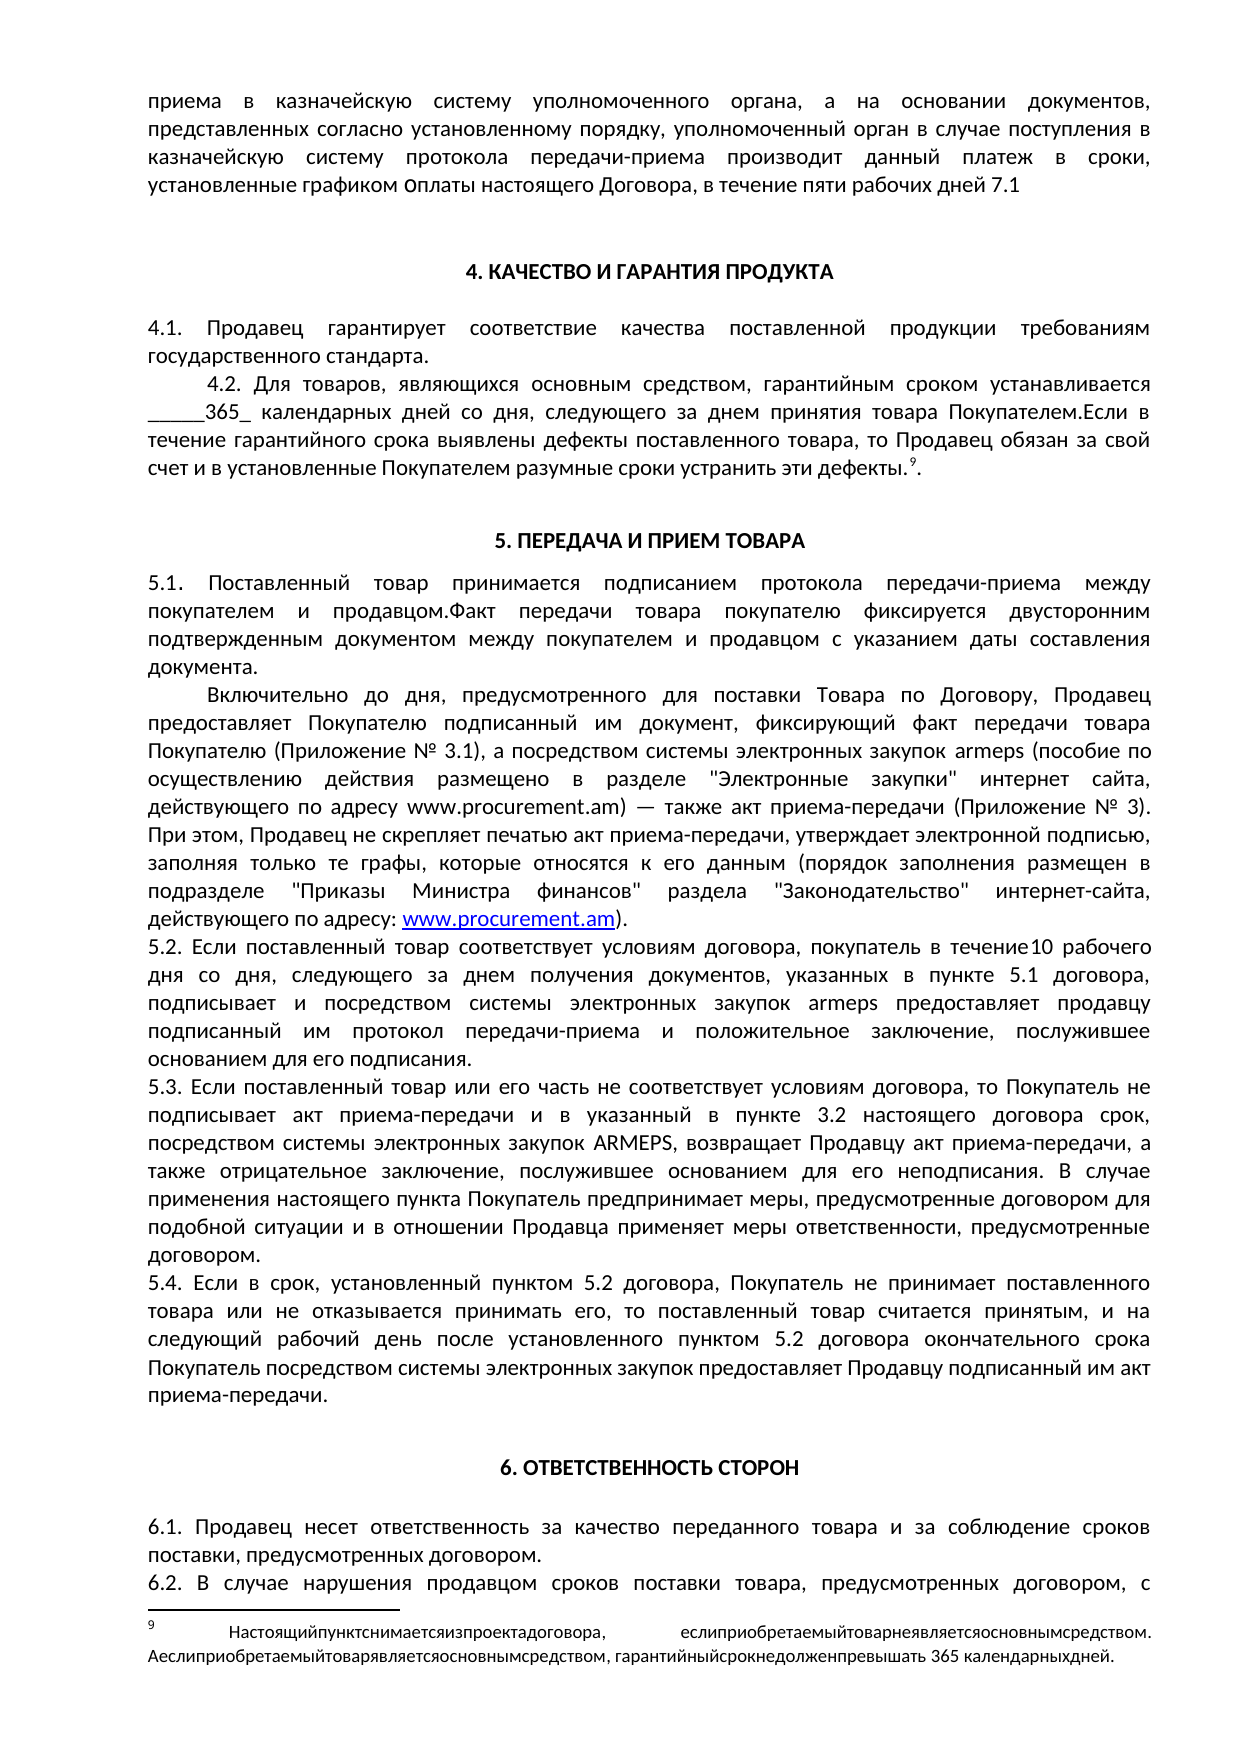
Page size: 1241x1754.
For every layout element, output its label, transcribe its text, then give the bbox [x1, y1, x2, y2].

text 4. КАЧЕСТВО И ГАРАНТИЯ ПРОДУКТА [148, 257, 1152, 285]
text Включительно до дня, предусмотренного для поставки Товара по Договору, Продавец предоставляет Покупателю подписанный им документ, фиксирующий факт передачи товара Покупателю (Приложение № 3.1), а посредством системы электронных закупок armeps (пособие по осуществлению действия размещено в разделе "Электронные закупки" интернет сайта, действующего по адресу www.procurement.am) — также акт приема-передачи (Приложение № 3). При этом, Продавец не скрепляет печатью акт приема-передачи, утверждает электронной подписью, заполняя только те графы, которые относятся к его данным (порядок заполнения размещен в подразделе "Приказы Министра финансов" раздела "Законодательство" интернет-сайта, действующего по адресу: www.procurement.am). [148, 680, 1152, 932]
text 5.4. Если в срок, установленный пунктом 5.2 договора, Покупатель не принимает поставленного товара или не отказывается принимать его, то поставленный товар считается принятым, и на следующий рабочий день после установленного пунктом 5.2 договора окончательного срока Покупатель посредством системы электронных закупок предоставляет Продавцу подписанный им акт приема-передачи. [148, 1268, 1152, 1409]
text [148, 1568, 1152, 1596]
text 5.2. Если поставленный товар соответствует условиям договора, покупатель в течение10 рабочего дня со дня, следующего за днем получения документов, указанных в пункте 5.1 договора, подписывает и посредством системы электронных закупок armeps предоставляет продавцу подписанный им протокол передачи-приема и положительное заключение, послужившее основанием для его подписания. [148, 932, 1152, 1072]
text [148, 86, 1152, 198]
text 4.1. Продавец гарантирует соответствие качества поставленной продукции требованиям государственного стандарта. [148, 313, 1152, 369]
text 4.2. Для товаров, являющихся основным средством, гарантийным сроком устанавливается _____365_ календарных дней со дня, следующего за днем принятия товара Покупателем.Если в течение гарантийного срока выявлены дефекты поставленного товара, то Продавец обязан за свой счет и в установленные Покупателем разумные сроки устранить эти дефекты.. [148, 369, 1152, 481]
text 5.1․ Поставленный товар принимается подписанием протокола передачи-приема между покупателем и продавцом.Факт передачи товара покупателю фиксируется двусторонним подтвержденным документом между покупателем и продавцом с указанием даты составления документа. [148, 568, 1152, 680]
text 6.1. Продавец несет ответственность за качество переданного товара и за соблюдение сроков поставки, предусмотренных договором. [148, 1512, 1152, 1568]
text 6. ОТВЕТСТВЕННОСТЬ СТОРОН [148, 1453, 1152, 1481]
text 5. ПЕРЕДАЧА И ПРИЕМ ТОВАРА [148, 526, 1152, 554]
text 5.3. Если поставленный товар или его часть не соответствует условиям договора, то Покупатель не подписывает акт приема-передачи и в указанный в пункте 3.2 настоящего договора срок, посредством системы электронных закупок ARMEPS, возвращает Продавцу акт приема-передачи, а также отрицательное заключение, послужившее основанием для его неподписания. В случае применения настоящего пункта Покупатель предпринимает меры, предусмотренные договором для подобной ситуации и в отношении Продавца применяет меры ответственности, предусмотренные договором. [148, 1072, 1152, 1268]
